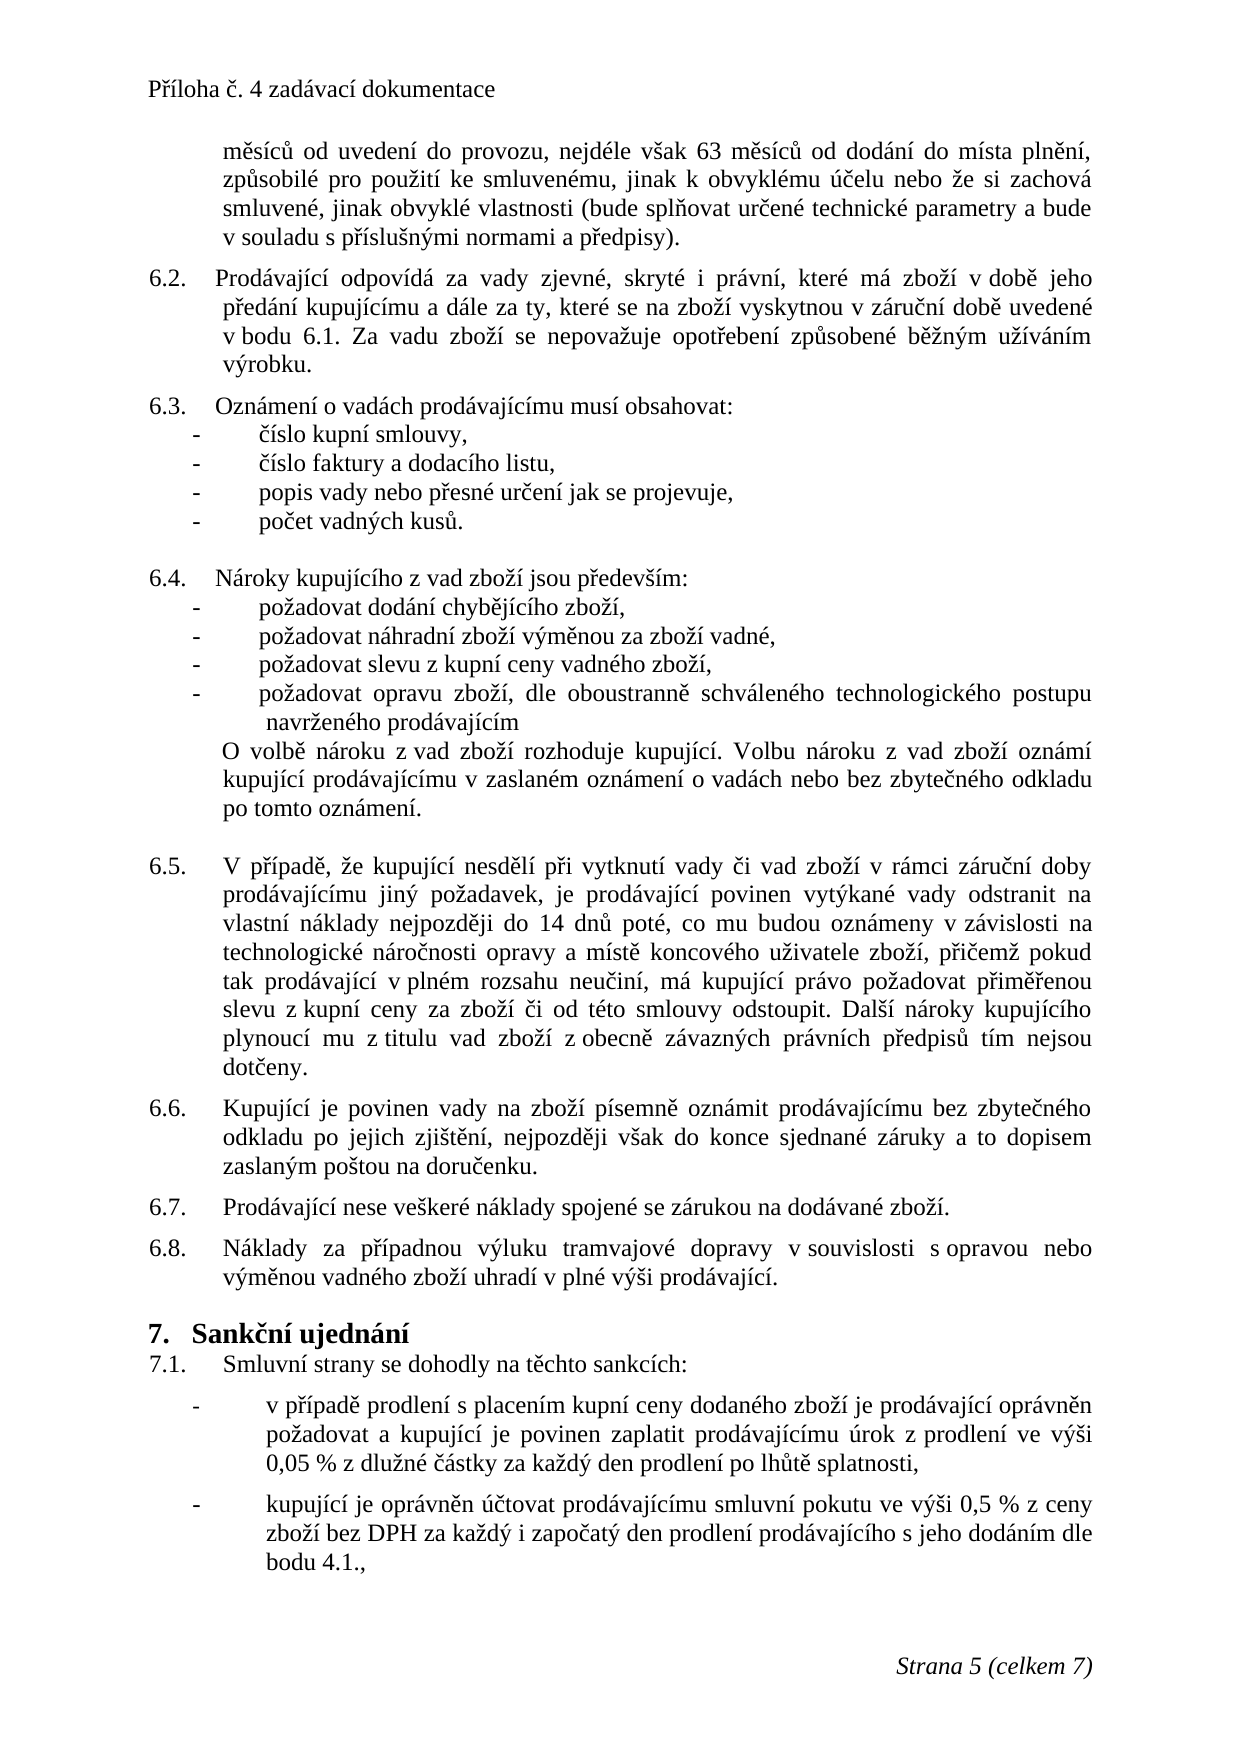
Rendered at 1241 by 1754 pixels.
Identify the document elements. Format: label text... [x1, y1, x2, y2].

list požadovat slevu z kupní ceny vadného zboží, [192, 649, 1092, 678]
list v případě prodlení s placením kupní ceny dodaného zboží je prodávající oprávněn požadovat a kupující je povinen zaplatit prodávajícímu úrok z prodlení ve výši 0,05 % z dlužné částky za každý den prodlení po lhůtě splatnosti, [192, 1391, 1092, 1477]
text O volbě nároku z vad zboží rozhoduje kupující. Volbu nároku z vad zboží oznámí kupující prodávajícímu v zaslaném oznámení o vadách nebo bez zbytečného odkladu po tomto oznámení. [222, 736, 1092, 822]
list Prodávající nese veškeré náklady spojené se zárukou na dodávané zboží. [149, 1192, 1092, 1221]
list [149, 136, 1092, 251]
list Smluvní strany se dohodly na těchto sankcích: [149, 1349, 1092, 1378]
list Kupující je povinen vady na zboží písemně oznámit prodávajícímu bez zbytečného odkladu po jejich zjištění, nejpozději však do konce sjednané záruky a to dopisem zaslaným poštou na doručenku. [149, 1093, 1092, 1179]
list Prodávající odpovídá za vady zjevné, skryté i právní, které má zboží v době jeho předání kupujícímu a dále za ty, které se na zboží vyskytnou v záruční době uvedené v bodu 6.1. Za vadu zboží se nepovažuje opotřebení způsobené běžným užíváním výrobku. [149, 263, 1092, 378]
list Nároky kupujícího z vad zboží jsou především: [149, 563, 1092, 592]
list Oznámení o vadách prodávajícímu musí obsahovat: [149, 391, 1092, 419]
list kupující je oprávněn účtovat prodávajícímu smluvní pokutu ve výši 0,5 % z ceny zboží bez DPH za každý i započatý den prodlení prodávajícího s jeho dodáním dle bodu 4.1., [192, 1489, 1092, 1576]
subtitle 7. Sankční ujednání [148, 1316, 1092, 1349]
list Náklady za případnou výluku tramvajové dopravy v souvislosti s opravou nebo výměnou vadného zboží uhradí v plné výši prodávající. [149, 1233, 1092, 1291]
list číslo kupní smlouvy, [192, 419, 1092, 448]
list popis vady nebo přesné určení jak se projevuje, [192, 477, 1092, 506]
list číslo faktury a dodacího listu, [192, 448, 1092, 477]
list požadovat opravu zboží, dle oboustranně schváleného technologického postupu navrženého prodávajícím [192, 678, 1092, 736]
list požadovat dodání chybějícího zboží, [192, 592, 1092, 621]
list požadovat náhradní zboží výměnou za zboží vadné, [192, 621, 1092, 649]
list počet vadných kusů. [192, 506, 1092, 534]
text 6.5. V případě, že kupující nesdělí při vytknutí vady či vad zboží v rámci záruční doby prodávajícímu jiný požadavek, je prodávající povinen vytýkané vady odstranit na vlastní náklady nejpozději do 14 dnů poté, co mu budou oznámeny v závislosti na technologické náročnosti opravy a místě koncového uživatele zboží, přičemž pokud tak prodávající v plném rozsahu neučiní, má kupující právo požadovat přiměřenou slevu z kupní ceny za zboží či od této smlouvy odstoupit. Další nároky kupujícího plynoucí mu z titulu vad zboží z obecně závazných právních předpisů tím nejsou dotčeny. [149, 851, 1092, 1081]
